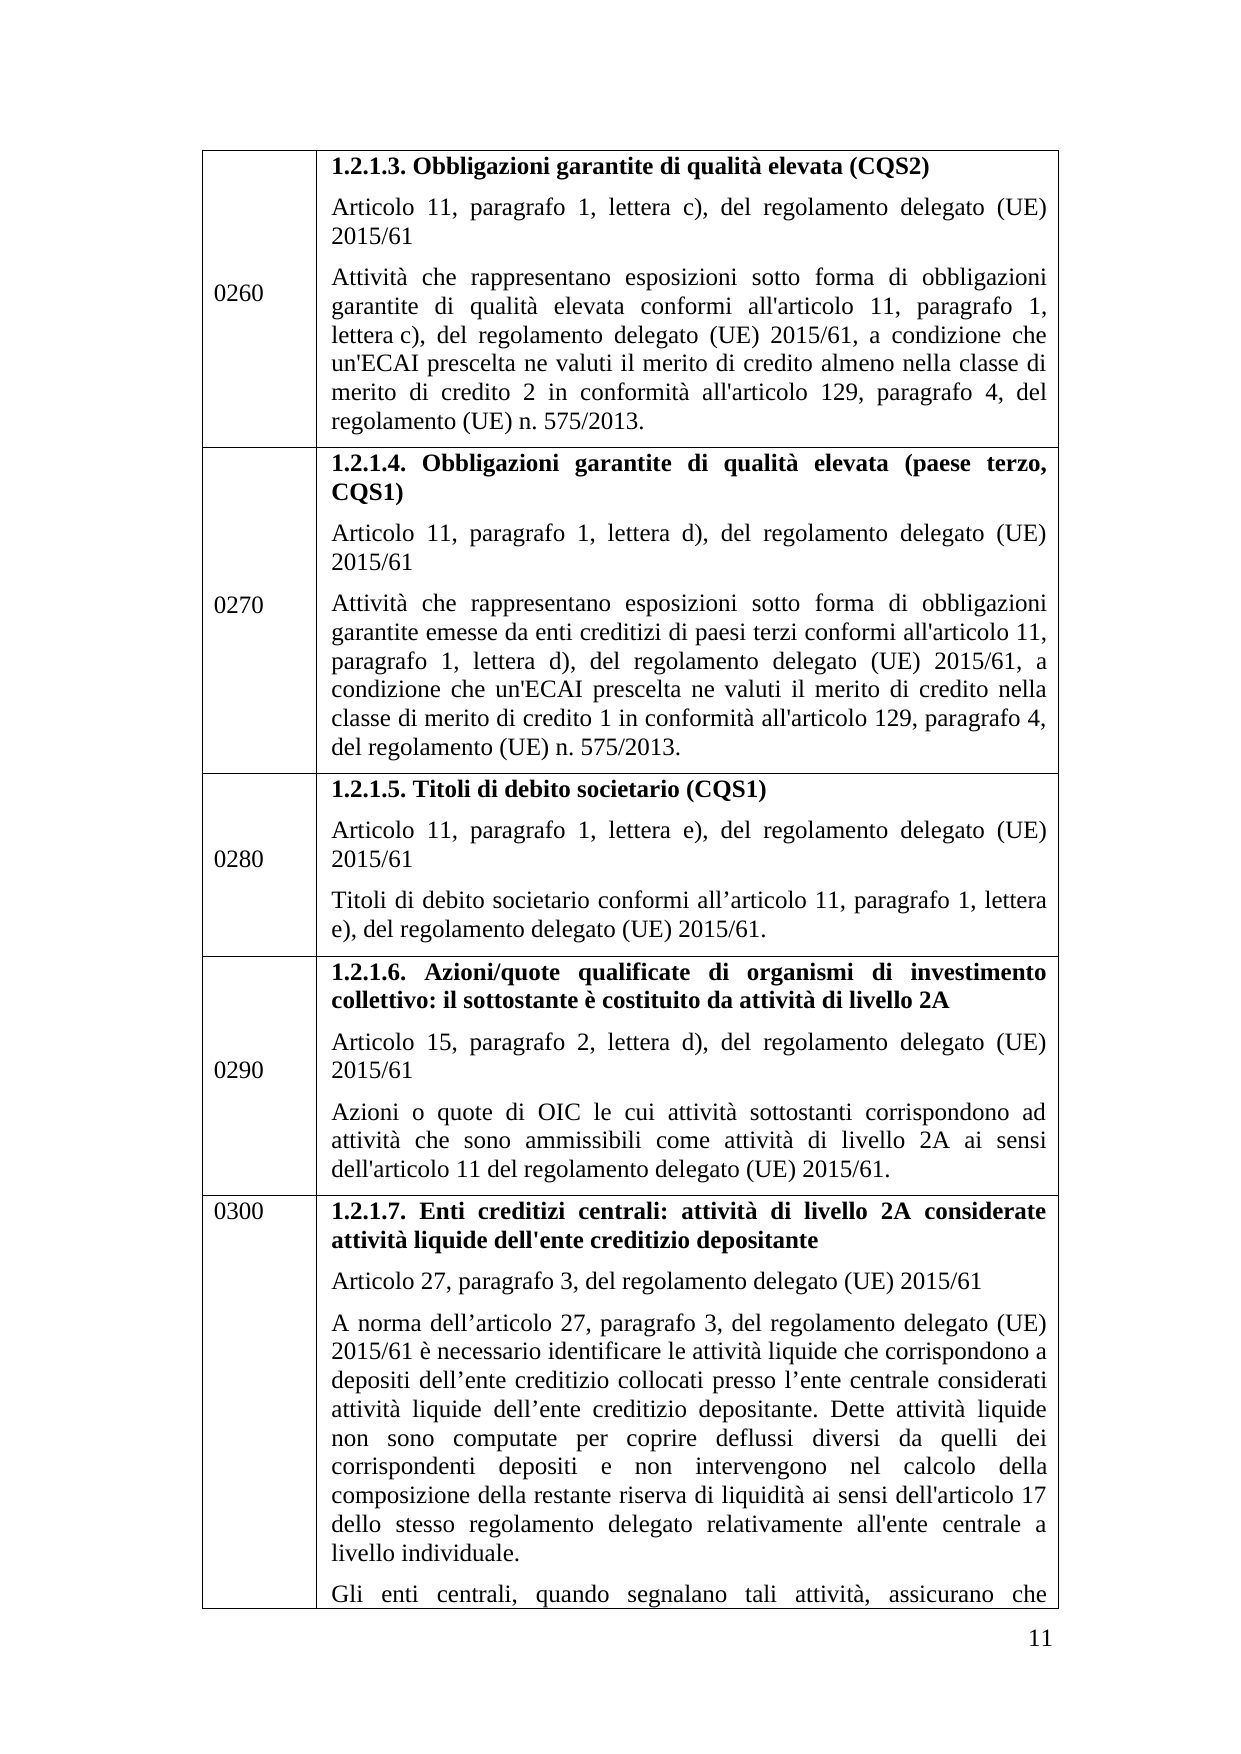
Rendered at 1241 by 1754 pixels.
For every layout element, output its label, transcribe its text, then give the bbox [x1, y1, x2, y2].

table_cell 1.2.1.4. Obbligazioni garantite di qualità elevata (paese terzo, CQS1) Articolo 11, paragrafo 1, lettera d), del regolamento delegato (UE) 2015/61 Attività che rappresentano esposizioni sotto forma di obbligazioni garantite emesse da enti creditizi di paesi terzi conformi all'articolo 11, paragrafo 1, lettera d), del regolamento delegato (UE) 2015/61, a condizione che un'ECAI prescelta ne valuti il merito di credito nella classe di merito di credito 1 in conformità all'articolo 129, paragrafo 4, del regolamento (UE) n. 575/2013. [317, 448, 1058, 773]
table_cell 1.2.1.5. Titoli di debito societario (CQS1) Articolo 11, paragrafo 1, lettera e), del regolamento delegato (UE) 2015/61 Titoli di debito societario conformi all’articolo 11, paragrafo 1, lettera e), del regolamento delegato (UE) 2015/61. [317, 774, 1058, 956]
table_cell 0270 [203, 448, 316, 773]
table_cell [317, 1196, 1058, 1608]
table_cell 0280 [203, 774, 316, 956]
table_cell 0260 [203, 151, 316, 447]
table_cell 1.2.1.6. Azioni/quote qualificate di organismi di investimento collettivo: il sottostante è costituito da attività di livello 2A Articolo 15, paragrafo 2, lettera d), del regolamento delegato (UE) 2015/61 Azioni o quote di OIC le cui attività sottostanti corrispondono ad attività che sono ammissibili come attività di livello 2A ai sensi dell'articolo 11 del regolamento delegato (UE) 2015/61. [317, 957, 1058, 1195]
table_cell 0290 [203, 957, 316, 1195]
table_cell 0300 [203, 1196, 316, 1608]
table_cell 1.2.1.3. Obbligazioni garantite di qualità elevata (CQS2) Articolo 11, paragrafo 1, lettera c), del regolamento delegato (UE) 2015/61 Attività che rappresentano esposizioni sotto forma di obbligazioni garantite di qualità elevata conformi all'articolo 11, paragrafo 1, lettera c), del regolamento delegato (UE) 2015/61, a condizione che un'ECAI prescelta ne valuti il merito di credito almeno nella classe di merito di credito 2 in conformità all'articolo 129, paragrafo 4, del regolamento (UE) n. 575/2013. [317, 151, 1058, 447]
